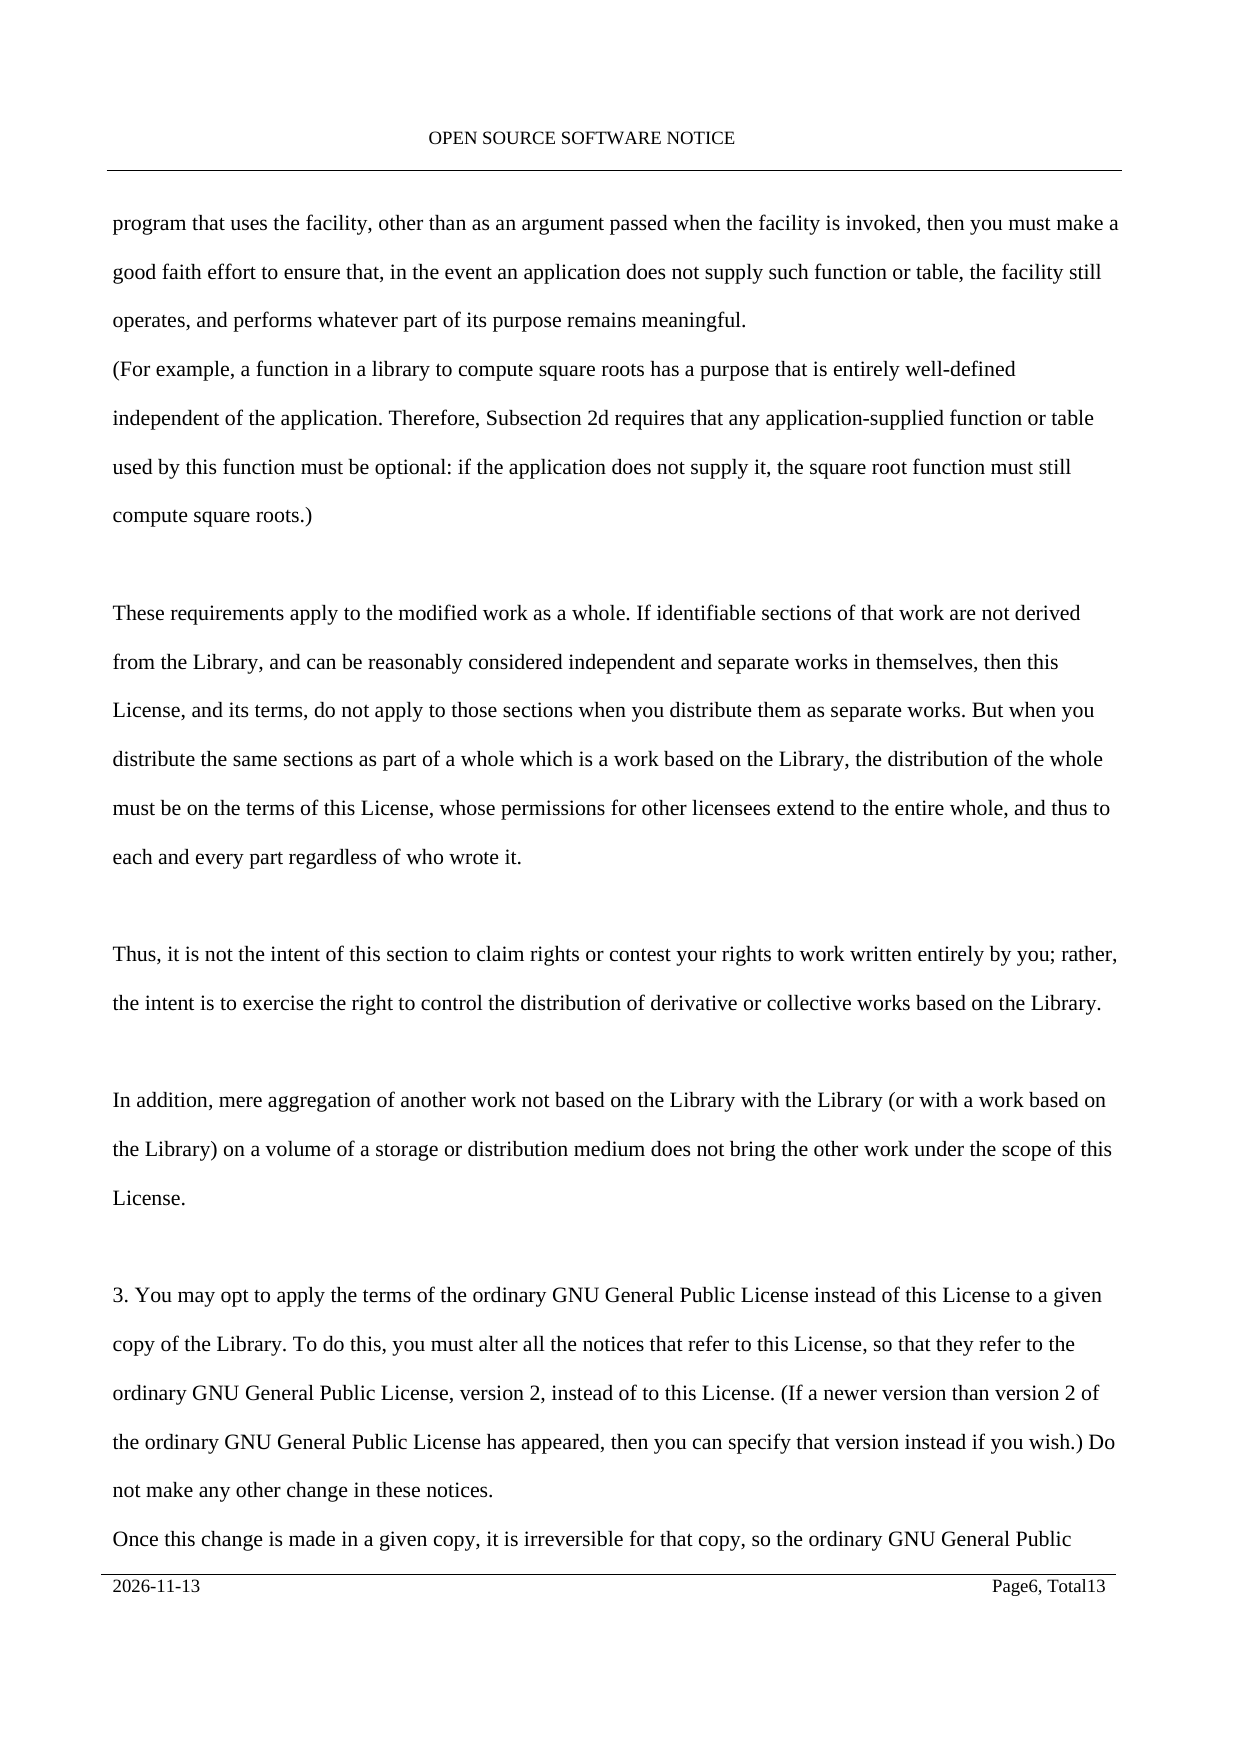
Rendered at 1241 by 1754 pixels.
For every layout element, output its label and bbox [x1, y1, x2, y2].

text [112, 206, 1128, 1555]
